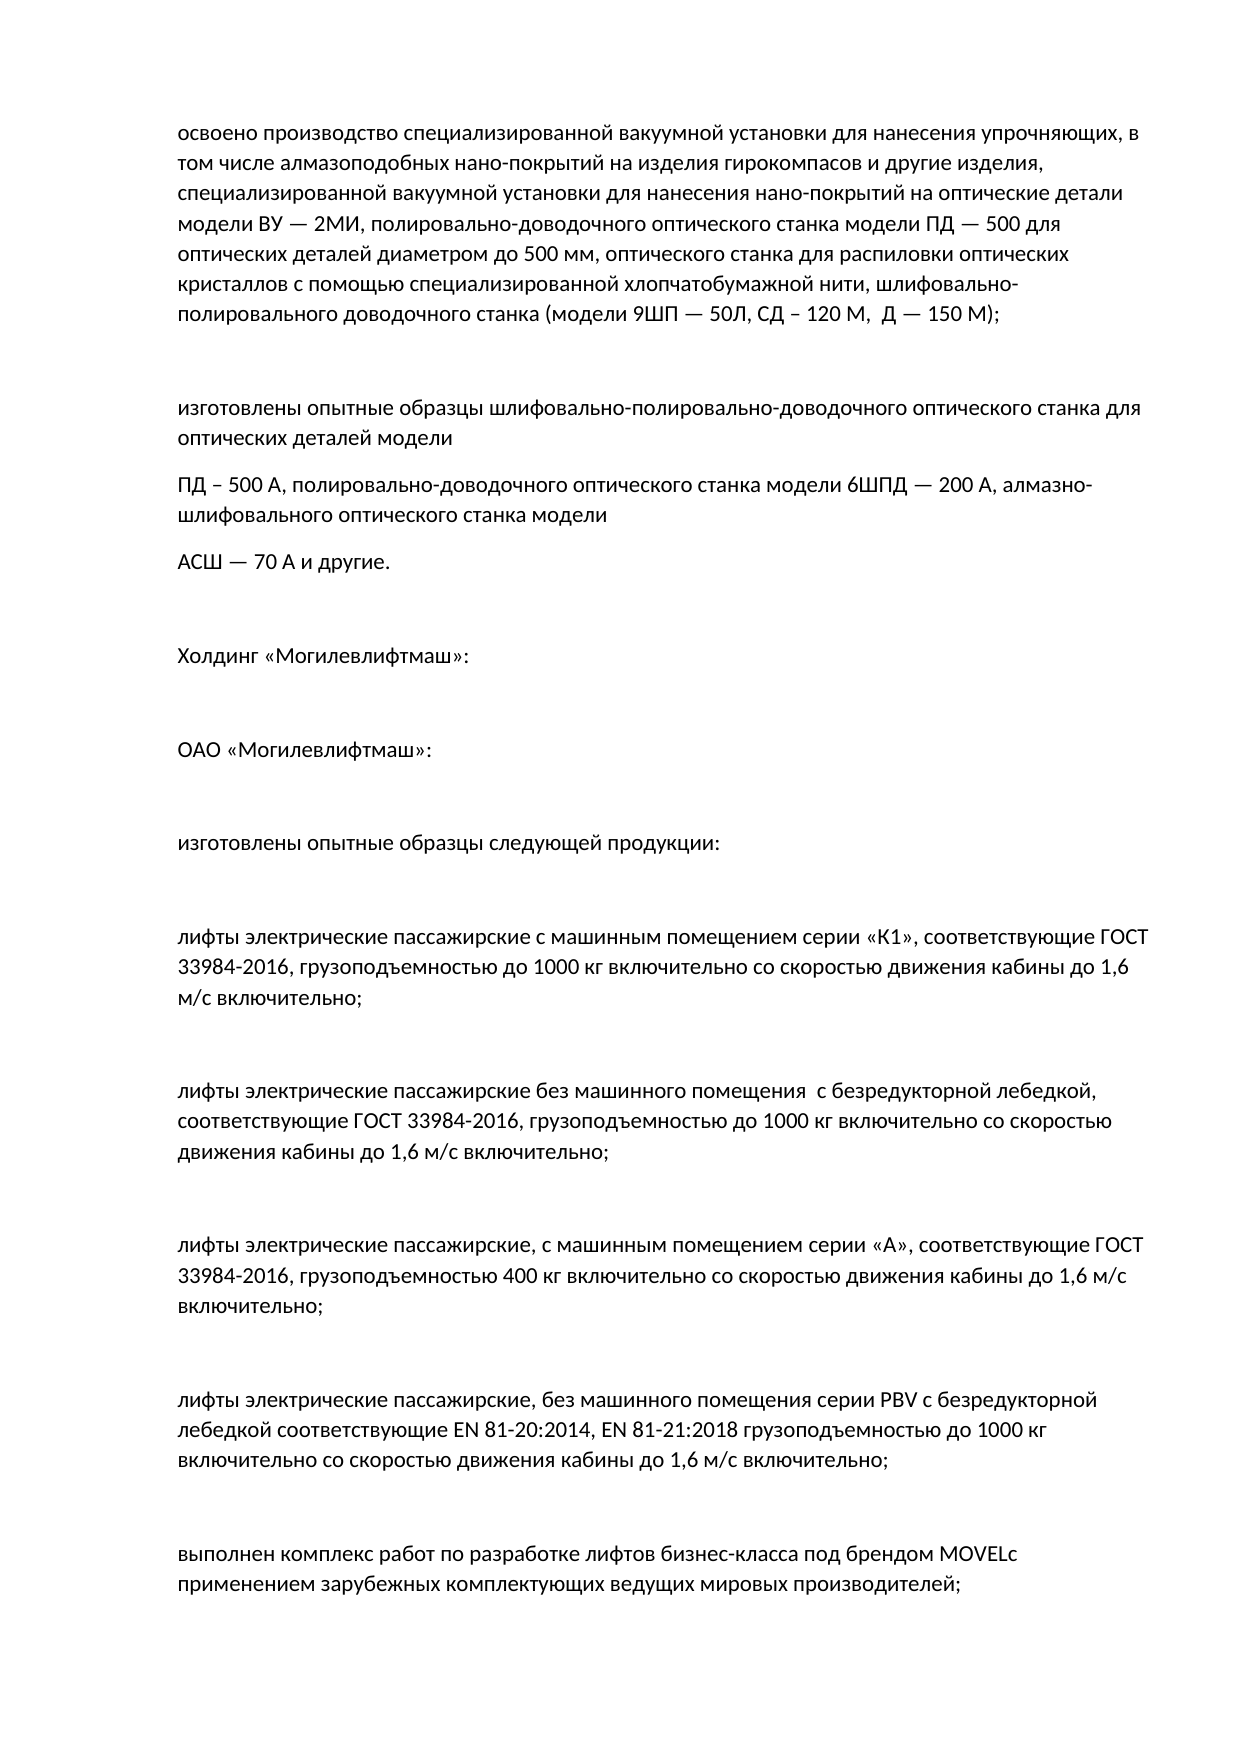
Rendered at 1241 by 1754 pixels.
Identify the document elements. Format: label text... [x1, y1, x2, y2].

text Холдинг «Могилевлифтмаш»: [177, 641, 1152, 669]
text ПД – 500 А, полировально-доводочного оптического станка модели 6ШПД — 200 А, алмазно-шлифовального оптического станка модели [177, 470, 1152, 528]
text лифты электрические пассажирские, без машинного помещения серии PBV с безредукторной лебедкой соответствующие EN 81-20:2014, EN 81-21:2018 грузоподъемностью до 1000 кг включительно со скоростью движения кабины до 1,6 м/с включительно; [177, 1385, 1152, 1473]
text ОАО «Могилевлифтмаш»: [177, 735, 1152, 763]
text изготовлены опытные образцы шлифовально-полировально-доводочного оптического станка для оптических деталей модели [177, 393, 1152, 451]
text лифты электрические пассажирские с машинным помещением серии «К1», соответствующие ГОСТ 33984-2016, грузоподъемностью до 1000 кг включительно со скоростью движения кабины до 1,6 м/с включительно; [177, 922, 1152, 1011]
text выполнен комплекс работ по разработке лифтов бизнес-класса под брендом MOVELс применением зарубежных комплектующих ведущих мировых производителей; [177, 1539, 1152, 1597]
text изготовлены опытные образцы следующей продукции: [177, 828, 1152, 857]
text освоено производство специализированной вакуумной установки для нанесения упрочняющих, в том числе алмазоподобных нано-покрытий на изделия гирокомпасов и другие изделия, специализированной вакуумной установки для нанесения нано-покрытий на оптические детали модели ВУ — 2МИ, полировально-доводочного оптического станка модели ПД — 500 для оптических деталей диаметром до 500 мм, оптического станка для распиловки оптических кристаллов с помощью специализированной хлопчатобумажной нити, шлифовально-полировального доводочного станка (модели 9ШП — 50Л, СД – 120 М, Д — 150 М); [177, 118, 1152, 327]
text лифты электрические пассажирские без машинного помещения с безредукторной лебедкой, соответствующие ГОСТ 33984-2016, грузоподъемностью до 1000 кг включительно со скоростью движения кабины до 1,6 м/с включительно; [177, 1076, 1152, 1165]
text АСШ — 70 А и другие. [177, 547, 1152, 575]
text лифты электрические пассажирские, с машинным помещением серии «А», соответствующие ГОСТ 33984-2016, грузоподъемностью 400 кг включительно со скоростью движения кабины до 1,6 м/с включительно; [177, 1231, 1152, 1319]
